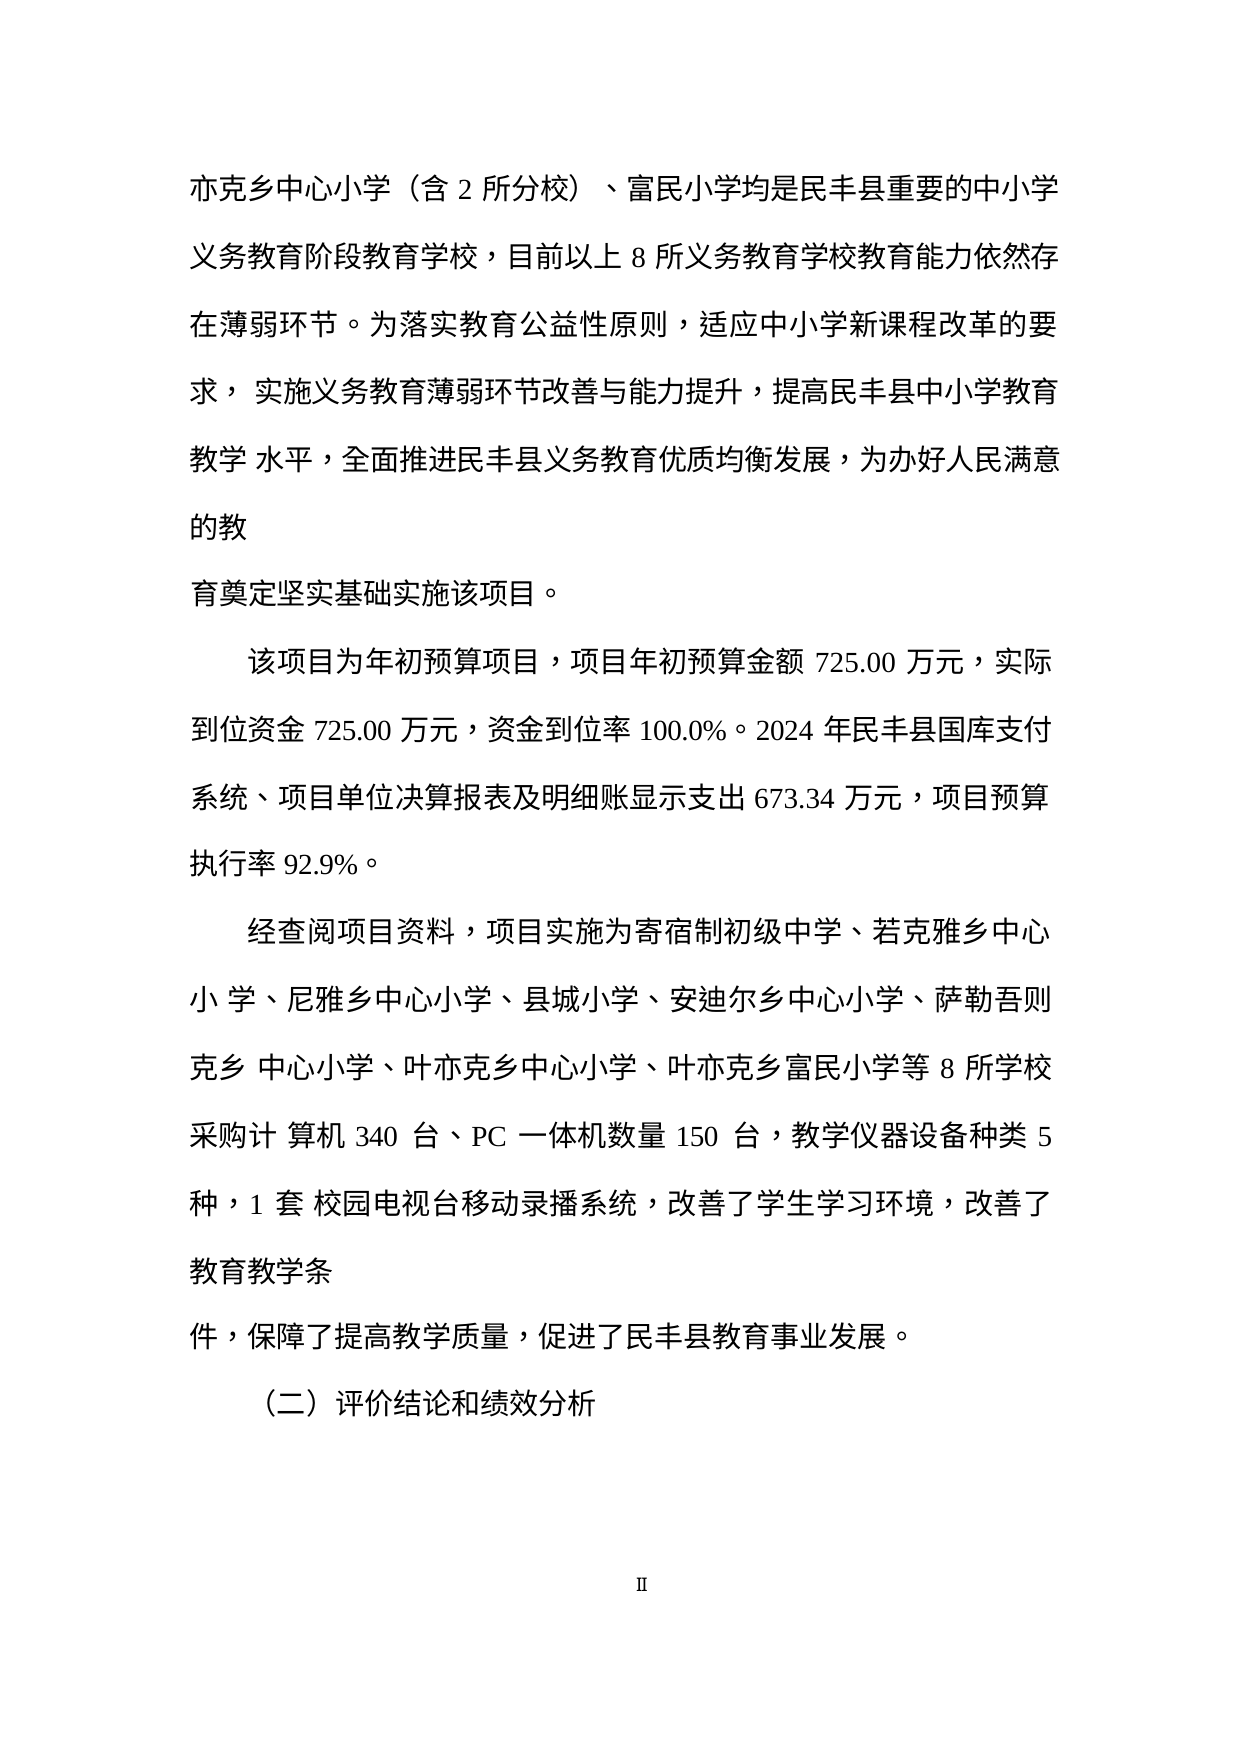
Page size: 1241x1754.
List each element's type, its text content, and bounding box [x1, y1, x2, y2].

text （二）评价结论和绩效分析 [248, 1385, 1063, 1422]
text 该项目为年初预算项目，项目年初预算金额 725.00 万元，实际 到位资金 725.00 万元，资金到位率 100.0%。2024 年民丰县国库支付 系统、项目单位决算报表及明细账显示支出 673.34 万元，项目预算 [190, 642, 1053, 817]
text 亦克乡中心小学（含 2 所分校）、富民小学均是民丰县重要的中小学 义务教育阶段教育学校，目前以上 8 所义务教育学校教育能力依然存 在薄弱环节。为落实教育公益性原则，适应中小学新课程改革的要求， 实施义务教育薄弱环节改善与能力提升，提高民丰县中小学教育教学 水平，全面推进民丰县义务教育优质均衡发展，为办好人民满意的教 [189, 168, 1061, 547]
text 育奠定坚实基础实施该项目。 [190, 575, 1063, 612]
text 件，保障了提高教学质量，促进了民丰县教育事业发展。 [189, 1319, 1063, 1355]
text 执行率 92.9%。 [189, 845, 1063, 881]
text 经查阅项目资料，项目实施为寄宿制初级中学、若克雅乡中心小 学、尼雅乡中心小学、县城小学、安迪尔乡中心小学、萨勒吾则克乡 中心小学、叶亦克乡中心小学、叶亦克乡富民小学等 8 所学校采购计 算机 340 台、PC 一体机数量 150 台，教学仪器设备种类 5 种，1 套 校园电视台移动录播系统，改善了学生学习环境，改善了教育教学条 [189, 912, 1053, 1291]
